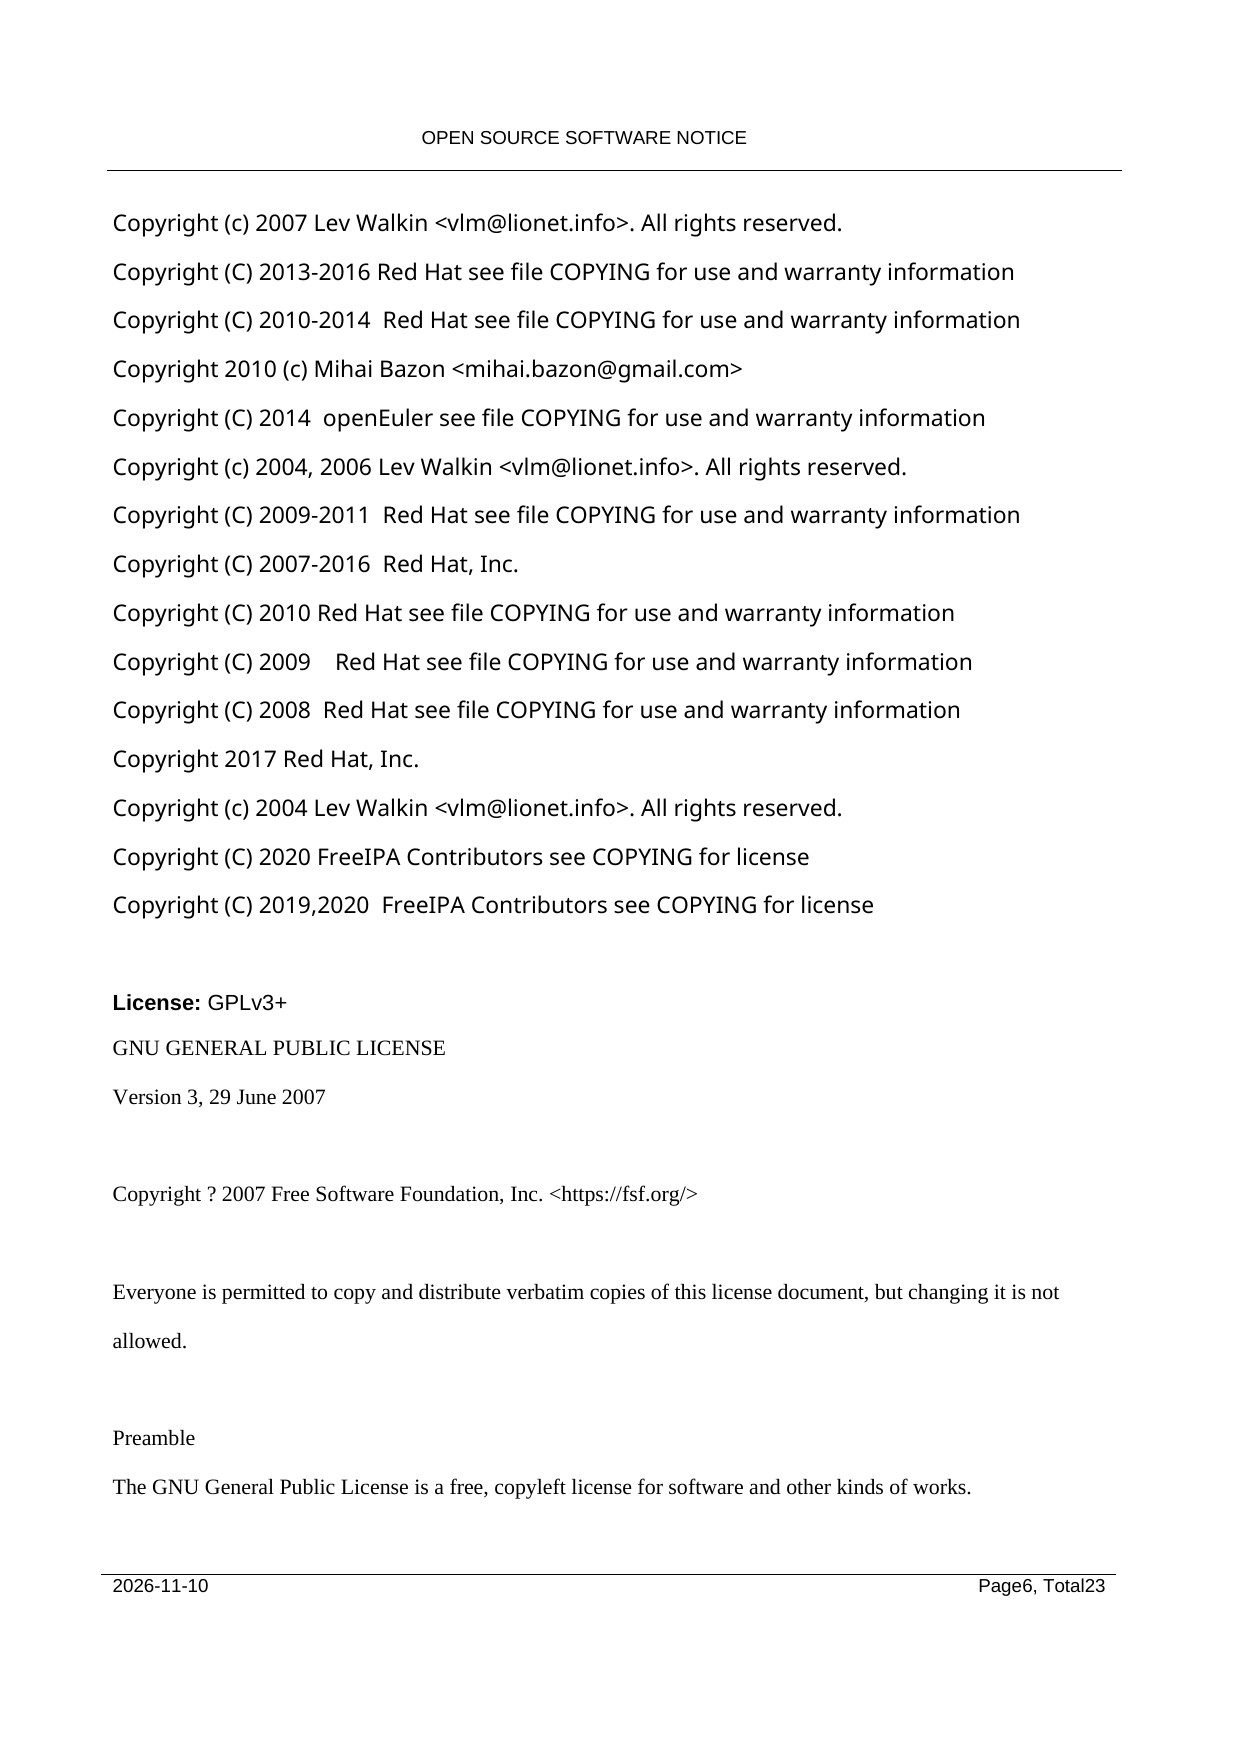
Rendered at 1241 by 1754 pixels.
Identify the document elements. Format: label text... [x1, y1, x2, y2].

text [112, 206, 1128, 970]
text License: GPLv3+ [112, 986, 1128, 1019]
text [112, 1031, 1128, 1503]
